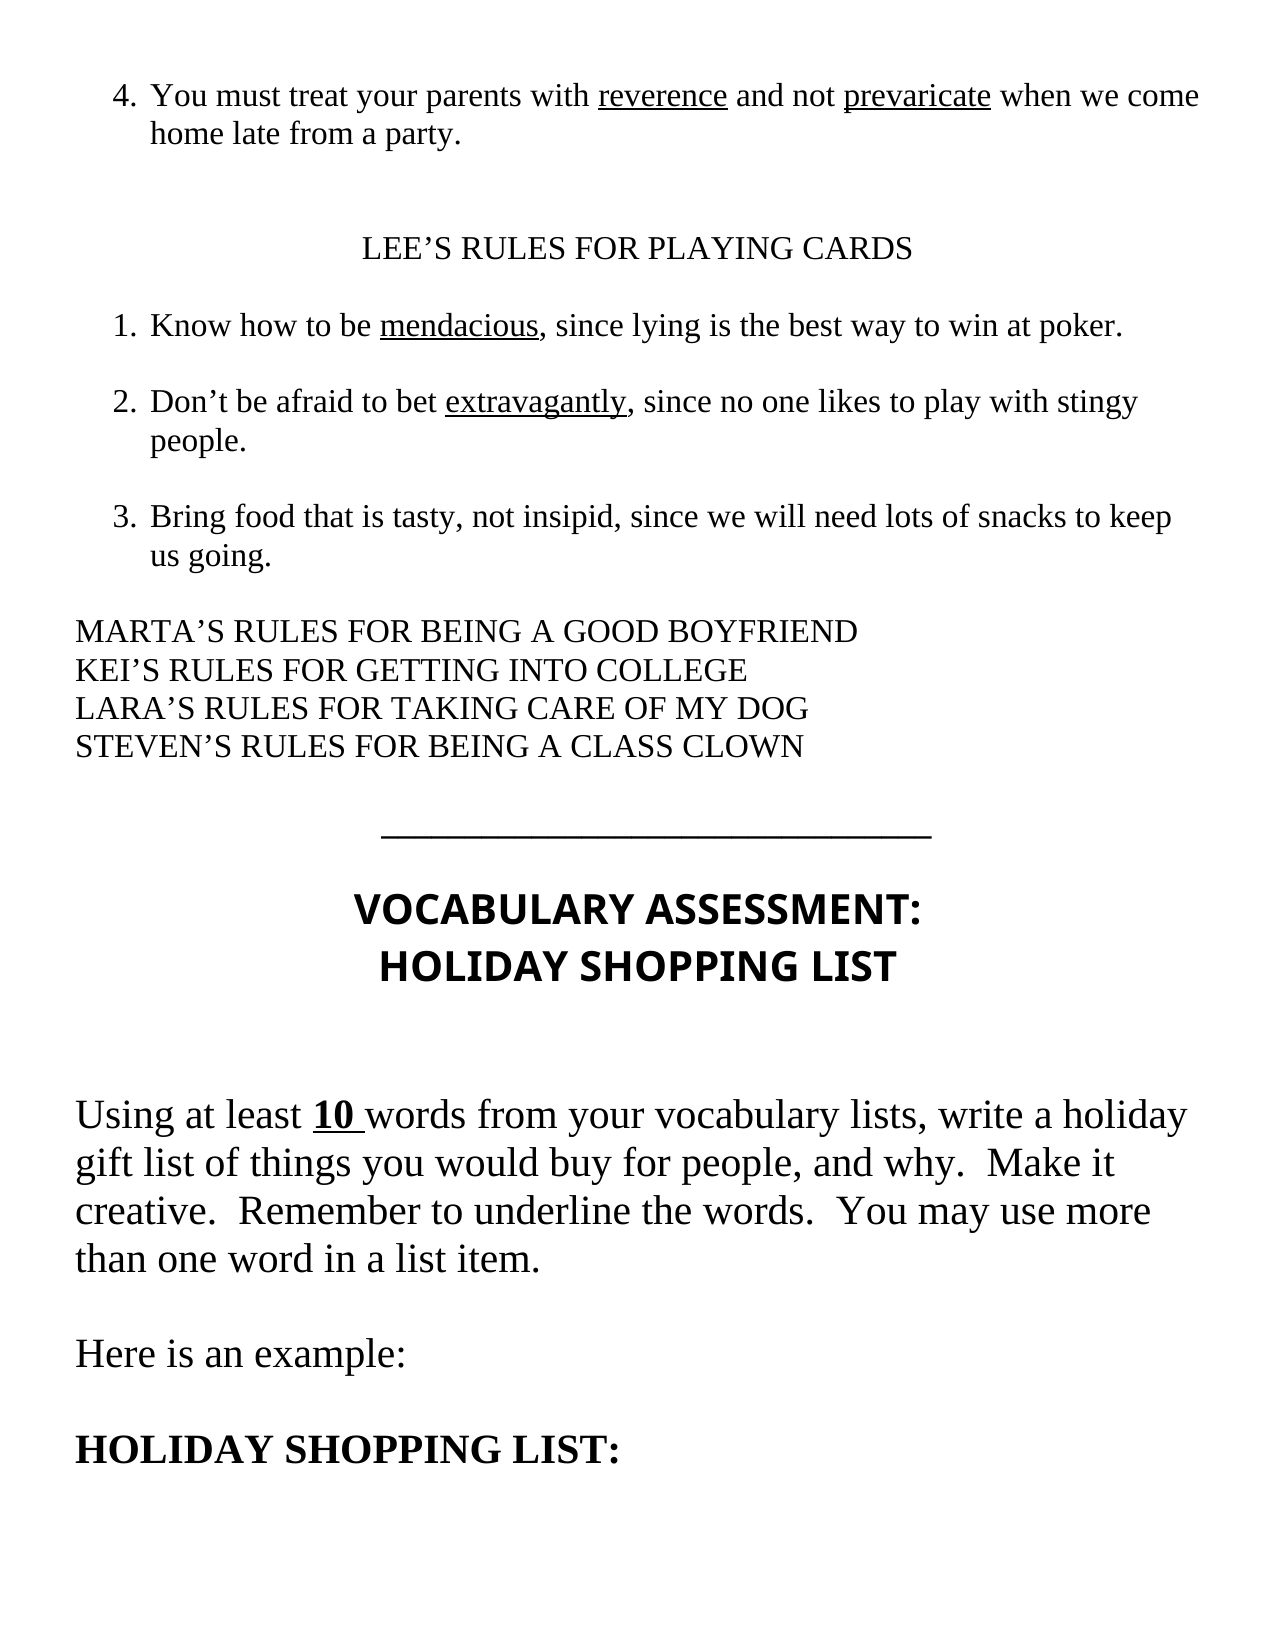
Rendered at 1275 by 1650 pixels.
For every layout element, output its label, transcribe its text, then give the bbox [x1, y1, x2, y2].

text HOLIDAY SHOPPING LIST [75, 937, 1200, 993]
text LARA’S RULES FOR TAKING CARE OF MY DOG [75, 688, 1200, 727]
text _________________________________ [112, 803, 1200, 842]
text ’S RULES FOR PLAYING CARDS [75, 228, 1200, 267]
list Don’t be afraid to bet extravagantly, since no one likes to play with stingy people. [112, 382, 1200, 458]
text KEI’S RULES FOR GETTING INTO COLLEGE [75, 650, 1200, 688]
text Using at least 10 words from your vocabulary lists, write a holiday gift list of things you would buy for people, and why. Make it creative. Remember to underline the words. You may use more than one word in a list item. [75, 1089, 1200, 1281]
text HOLIDAY SHOPPING LIST: [75, 1425, 1200, 1473]
text MARTA’S RULES FOR BEING A GOOD BOYFRIEND [75, 612, 1200, 650]
list Bring food that is tasty, not insipid, since we will need lots of snacks to keep us going. [112, 497, 1200, 573]
text STEVEN’S RULES FOR BEING A CLASS CLOWN [75, 727, 1200, 765]
list Know how to be mendacious, since lying is the best way to win at poker. [112, 305, 1200, 343]
list You must treat your parents with reverence and not prevaricate when we come home late from a party. [112, 75, 1200, 152]
text VOCABULARY ASSESSMENT: [75, 880, 1200, 937]
text Here is an example: [75, 1329, 1200, 1377]
